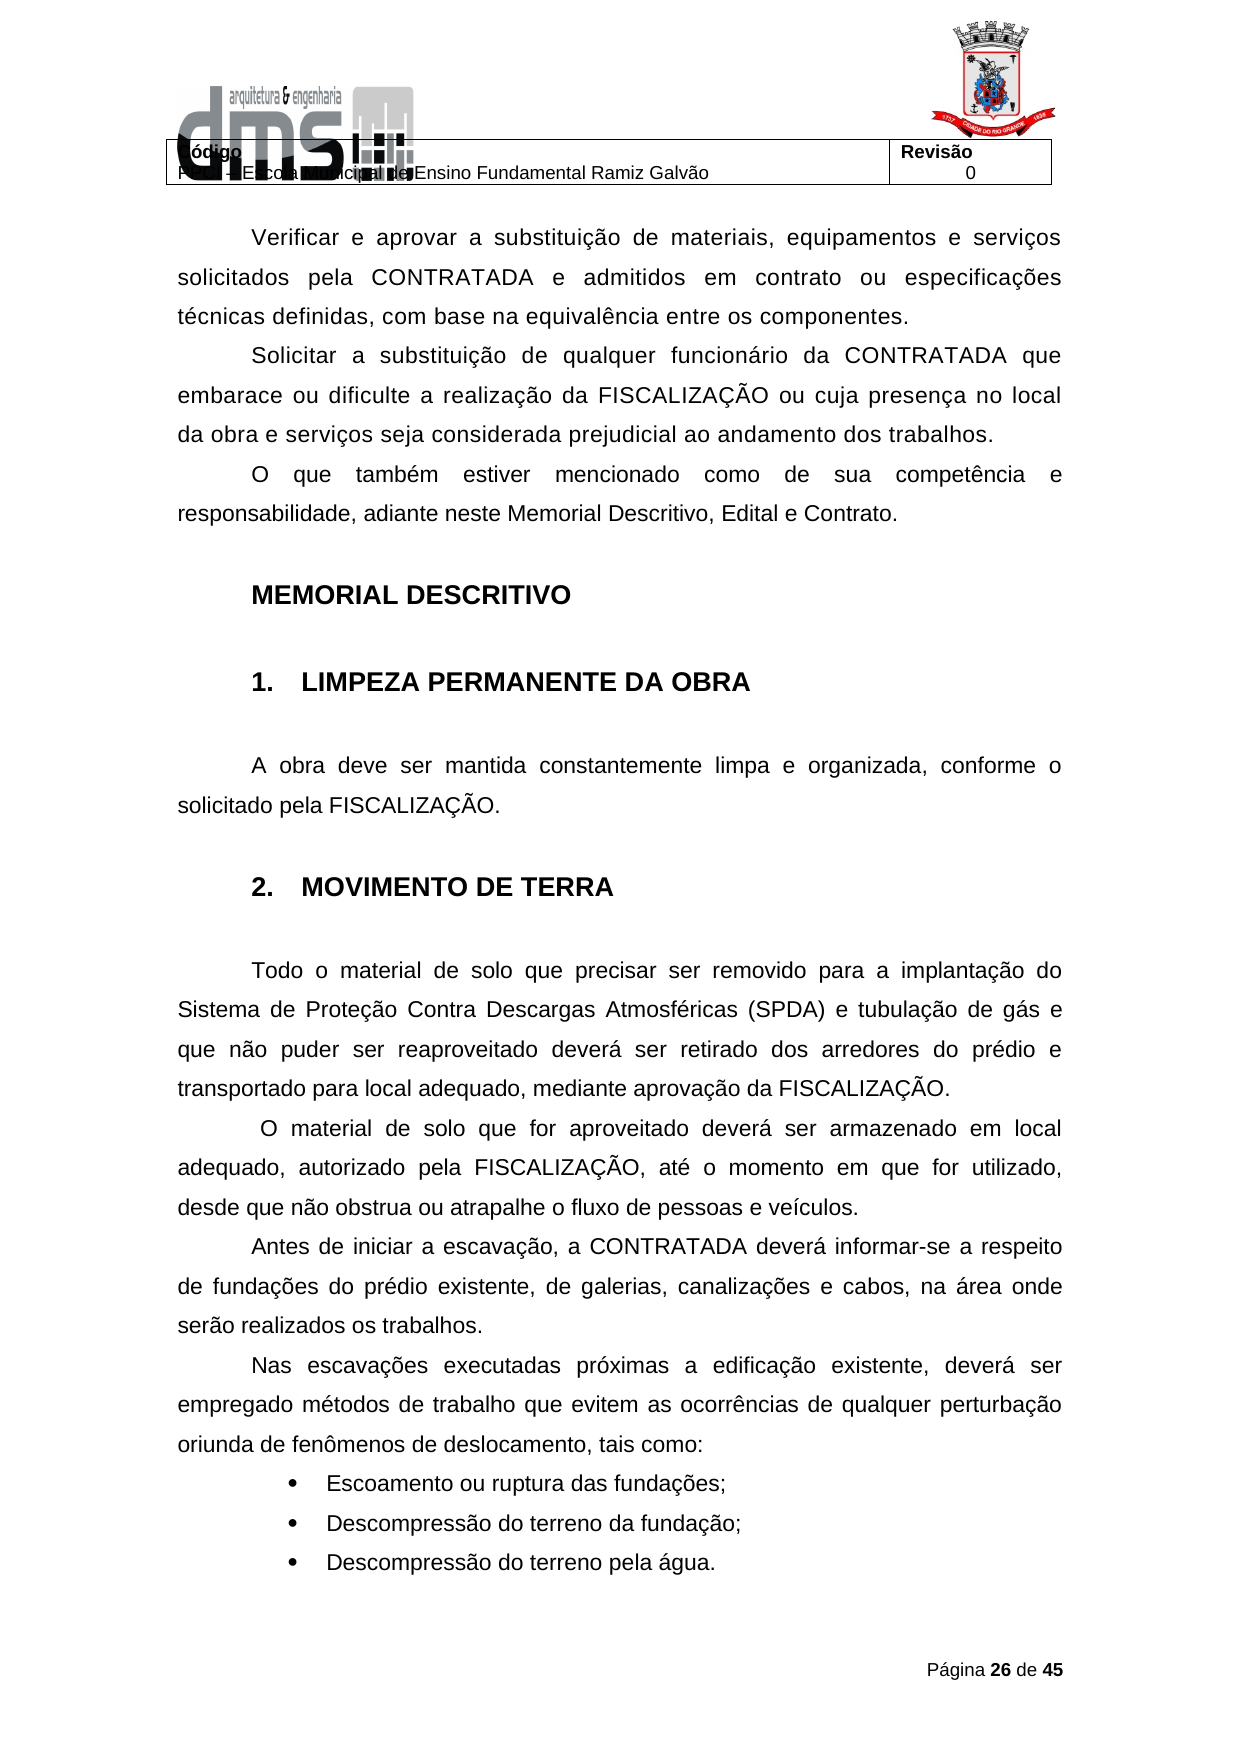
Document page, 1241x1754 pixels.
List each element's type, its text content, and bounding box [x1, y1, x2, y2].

text Solicitar a substituição de qualquer funcionário da CONTRATADA que embarace ou dificulte a realização da FISCALIZAÇÃO ou cuja presença no local da obra e serviços seja considerada prejudicial ao andamento dos trabalhos. [177, 342, 1063, 448]
list Descompressão do terreno pela água. [288, 1549, 1063, 1575]
subtitle MOVIMENTO DE TERRA [177, 871, 1063, 902]
text Verificar e aprovar a substituição de materiais, equipamentos e serviços solicitados pela CONTRATADA e admitidos em contrato ou especificações técnicas definidas, com base na equivalência entre os componentes. [177, 224, 1063, 329]
subtitle MEMORIAL DESCRITIVO [251, 579, 1063, 611]
text Todo o material de solo que precisar ser removido para a implantação do Sistema de Proteção Contra Descargas Atmosféricas (SPDA) e tubulação de gás e que não puder ser reaproveitado deverá ser retirado dos arredores do prédio e transportado para local adequado, mediante aprovação da FISCALIZAÇÃO. [177, 957, 1063, 1102]
text O que também estiver mencionado como de sua competência e responsabilidade, adiante neste Memorial Descritivo, Edital e Contrato. [177, 461, 1063, 527]
text Antes de iniciar a escavação, a CONTRATADA deverá informar-se a respeito de fundações do prédio existente, de galerias, canalizações e cabos, na área onde serão realizados os trabalhos. [177, 1233, 1063, 1338]
subtitle LIMPEZA PERMANENTE DA OBRA [177, 666, 1063, 697]
text O material de solo que for aproveitado deverá ser armazenado em local adequado, autorizado pela FISCALIZAÇÃO, até o momento em que for utilizado, desde que não obstrua ou atrapalhe o fluxo de pessoas e veículos. [177, 1115, 1063, 1220]
picture [177, 140, 414, 181]
list Descompressão do terreno da fundação; [288, 1509, 1063, 1536]
text A obra deve ser mantida constantemente limpa e organizada, conforme o solicitado pela FISCALIZAÇÃO. [177, 752, 1063, 818]
picture [177, 86, 414, 139]
text Nas escavações executadas próximas a edificação existente, deverá ser empregado métodos de trabalho que evitem as ocorrências de qualquer perturbação oriunda de fenômenos de deslocamento, tais como: [177, 1352, 1063, 1457]
list Escoamento ou ruptura das fundações; [288, 1470, 1063, 1496]
picture [931, 21, 1056, 138]
